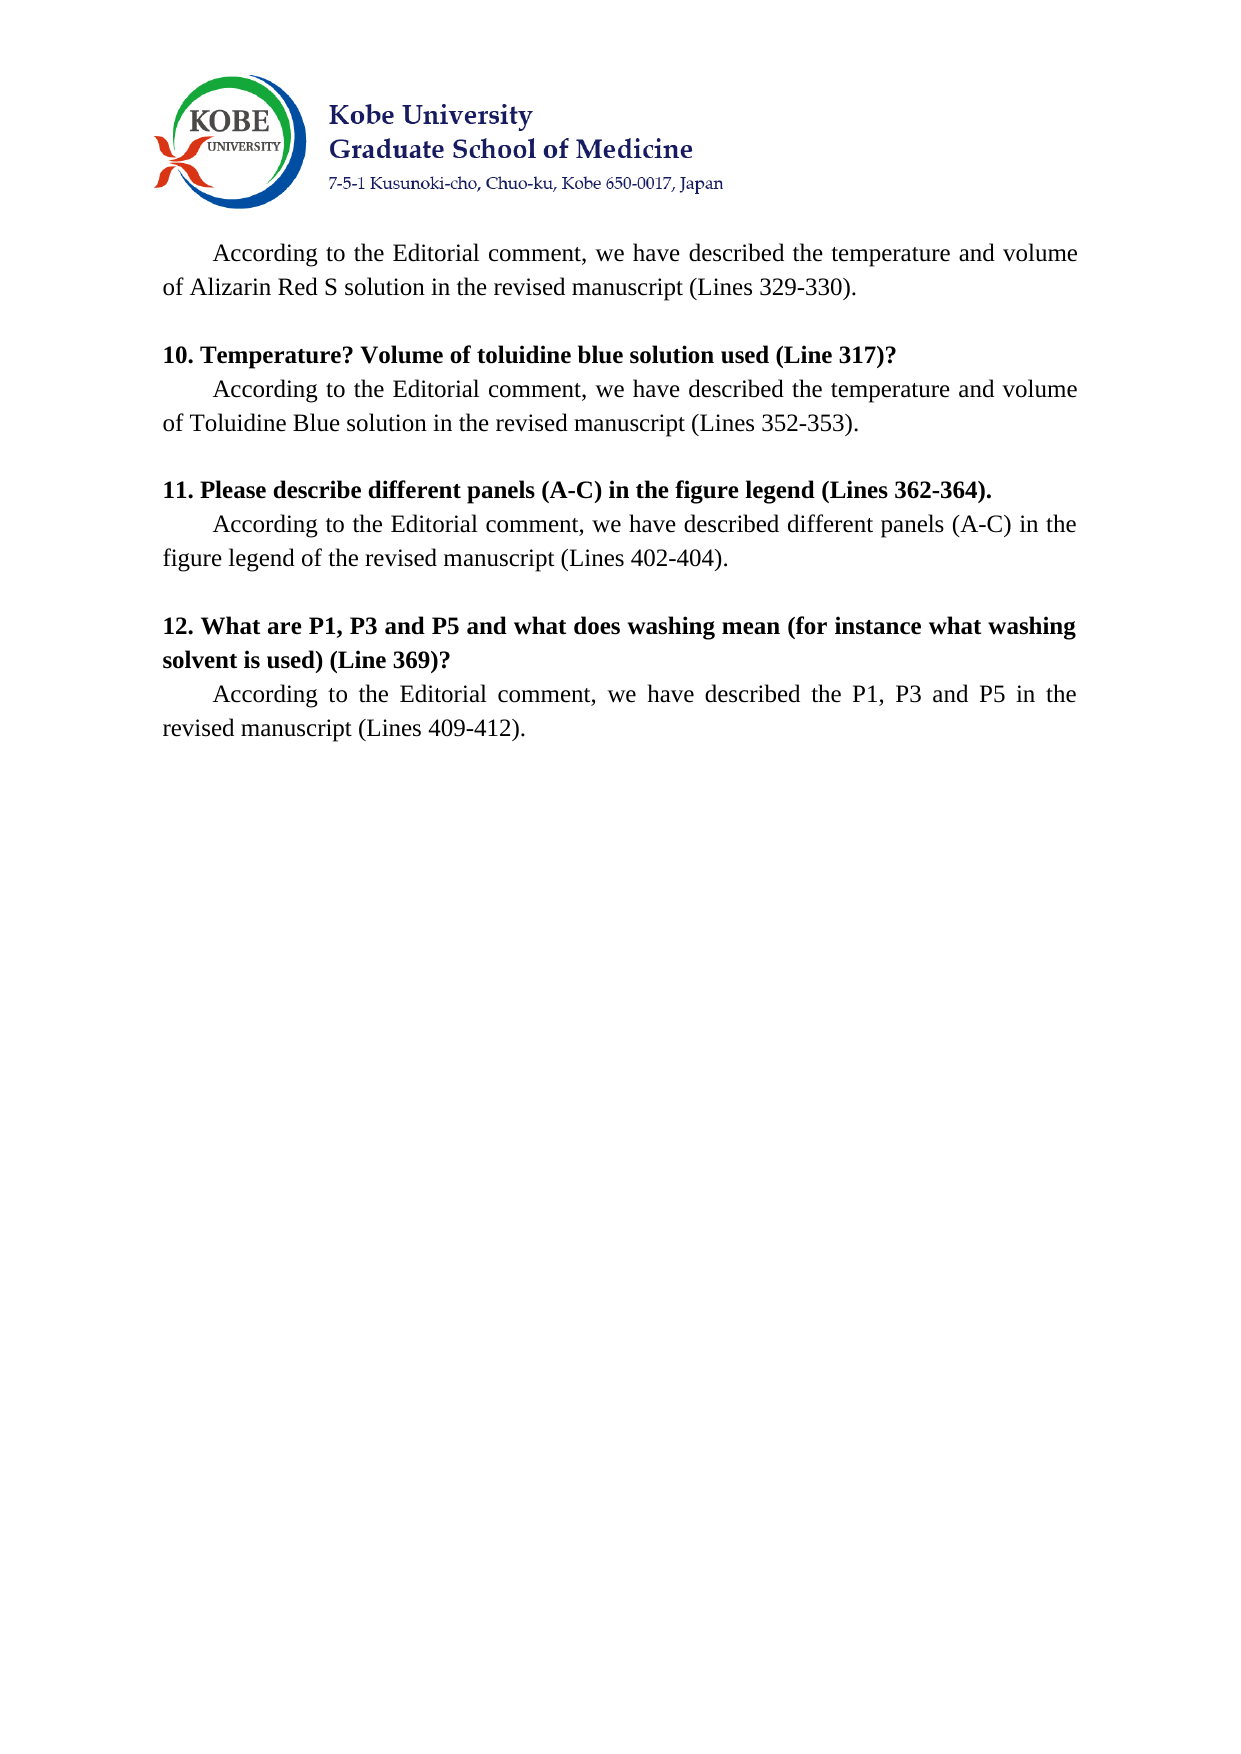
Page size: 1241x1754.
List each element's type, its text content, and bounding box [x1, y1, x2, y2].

text 11. Please describe different panels (A-C) in the figure legend (Lines 362-364). [162, 473, 1078, 507]
picture [153, 75, 723, 211]
text According to the Editorial comment, we have described different panels (A-C) in the figure legend of the revised manuscript (Lines 402-404). [162, 507, 1078, 575]
text According to the Editorial comment, we have described the temperature and volume of Alizarin Red S solution in the revised manuscript (Lines 329-330). [162, 235, 1078, 303]
text According to the Editorial comment, we have described the temperature and volume of Toluidine Blue solution in the revised manuscript (Lines 352-353). [162, 371, 1078, 439]
text 10. Temperature? Volume of toluidine blue solution used (Line 317)? [162, 337, 1078, 371]
text 12. What are P1, P3 and P5 and what does washing mean (for instance what washing solvent is used) (Line 369)? [162, 609, 1078, 677]
text According to the Editorial comment, we have described the P1, P3 and P5 in the revised manuscript (Lines 409-412). [162, 677, 1078, 745]
